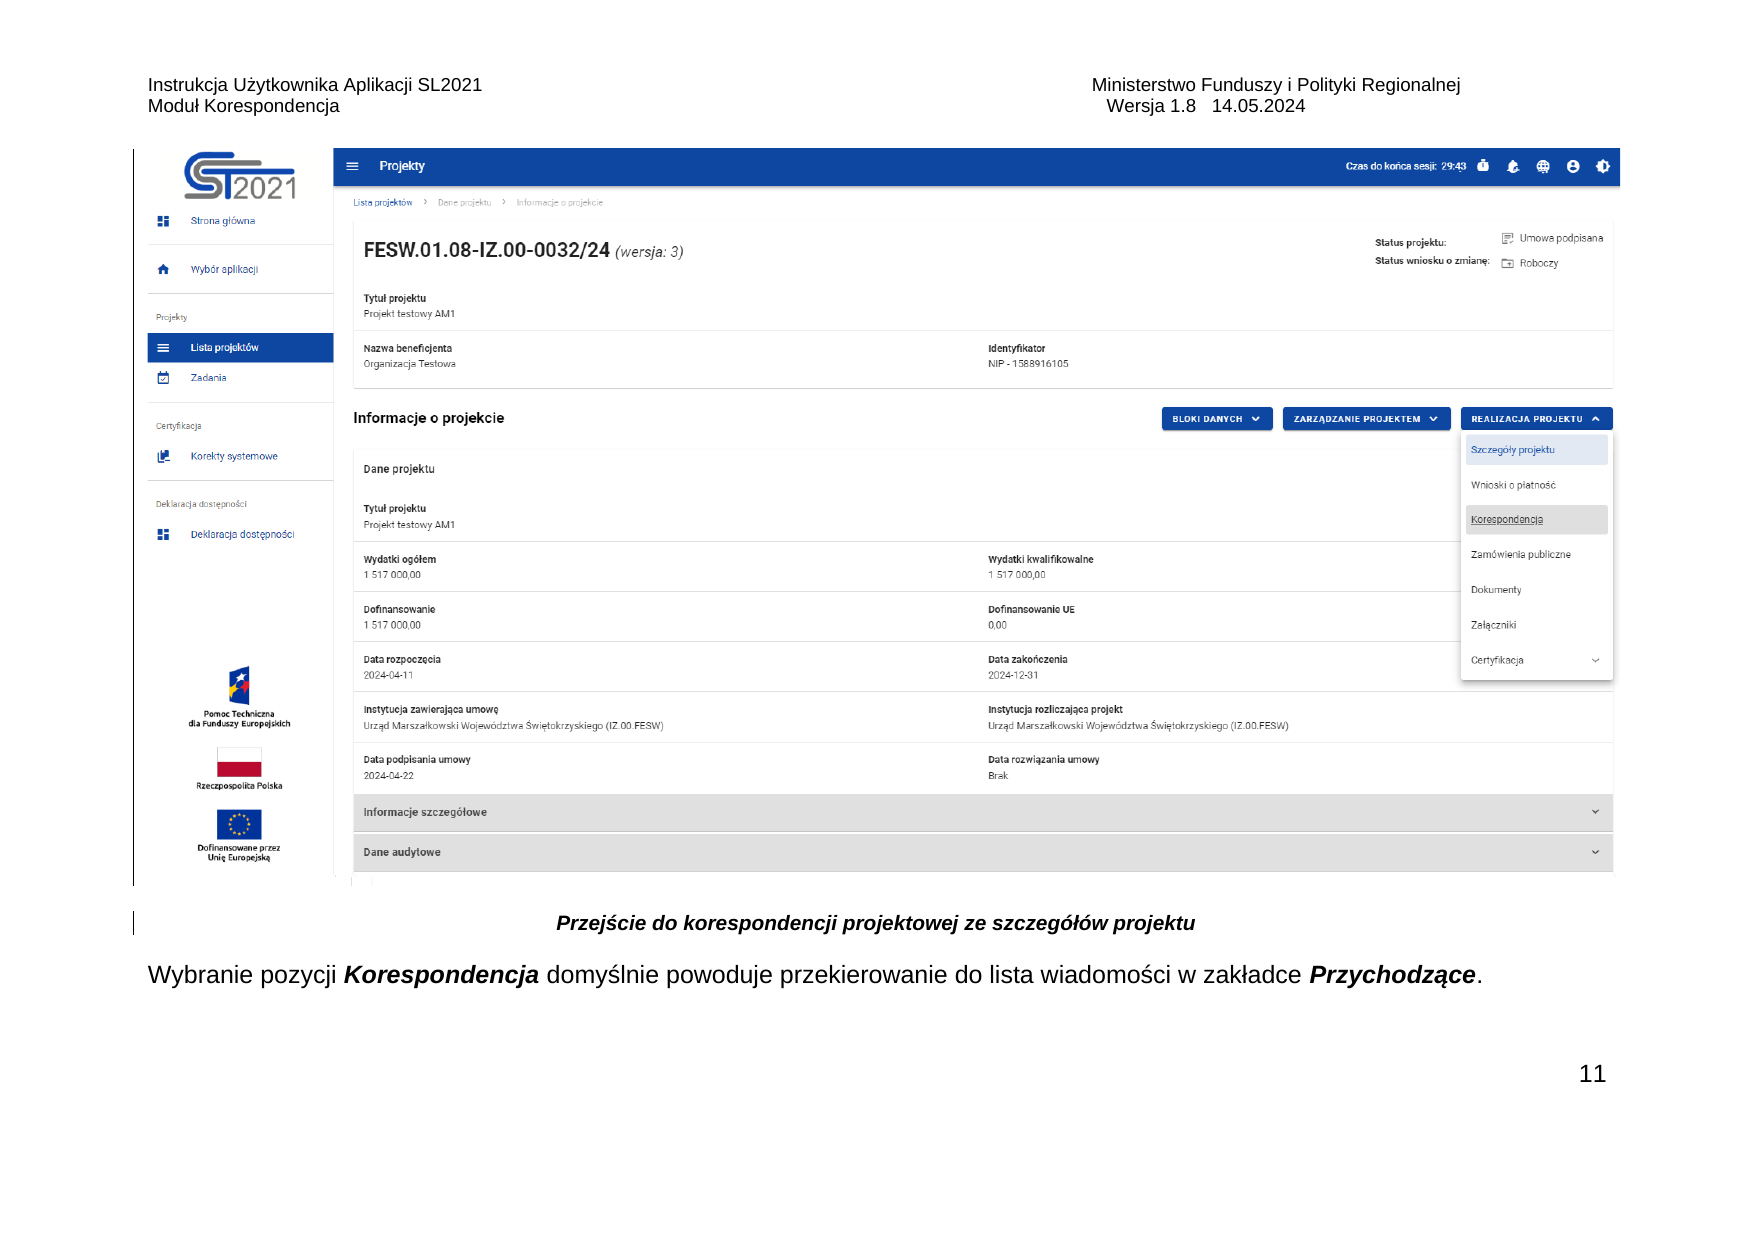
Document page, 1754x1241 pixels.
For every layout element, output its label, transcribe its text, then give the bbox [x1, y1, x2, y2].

text Przejście do korespondencji projektowej ze szczegółów projektu [148, 911, 1606, 935]
picture [147, 148, 1621, 886]
text Wybranie pozycji Korespondencja domyślnie powoduje przekierowanie do lista wiadomości w zakładce Przychodzące. [148, 960, 1606, 988]
